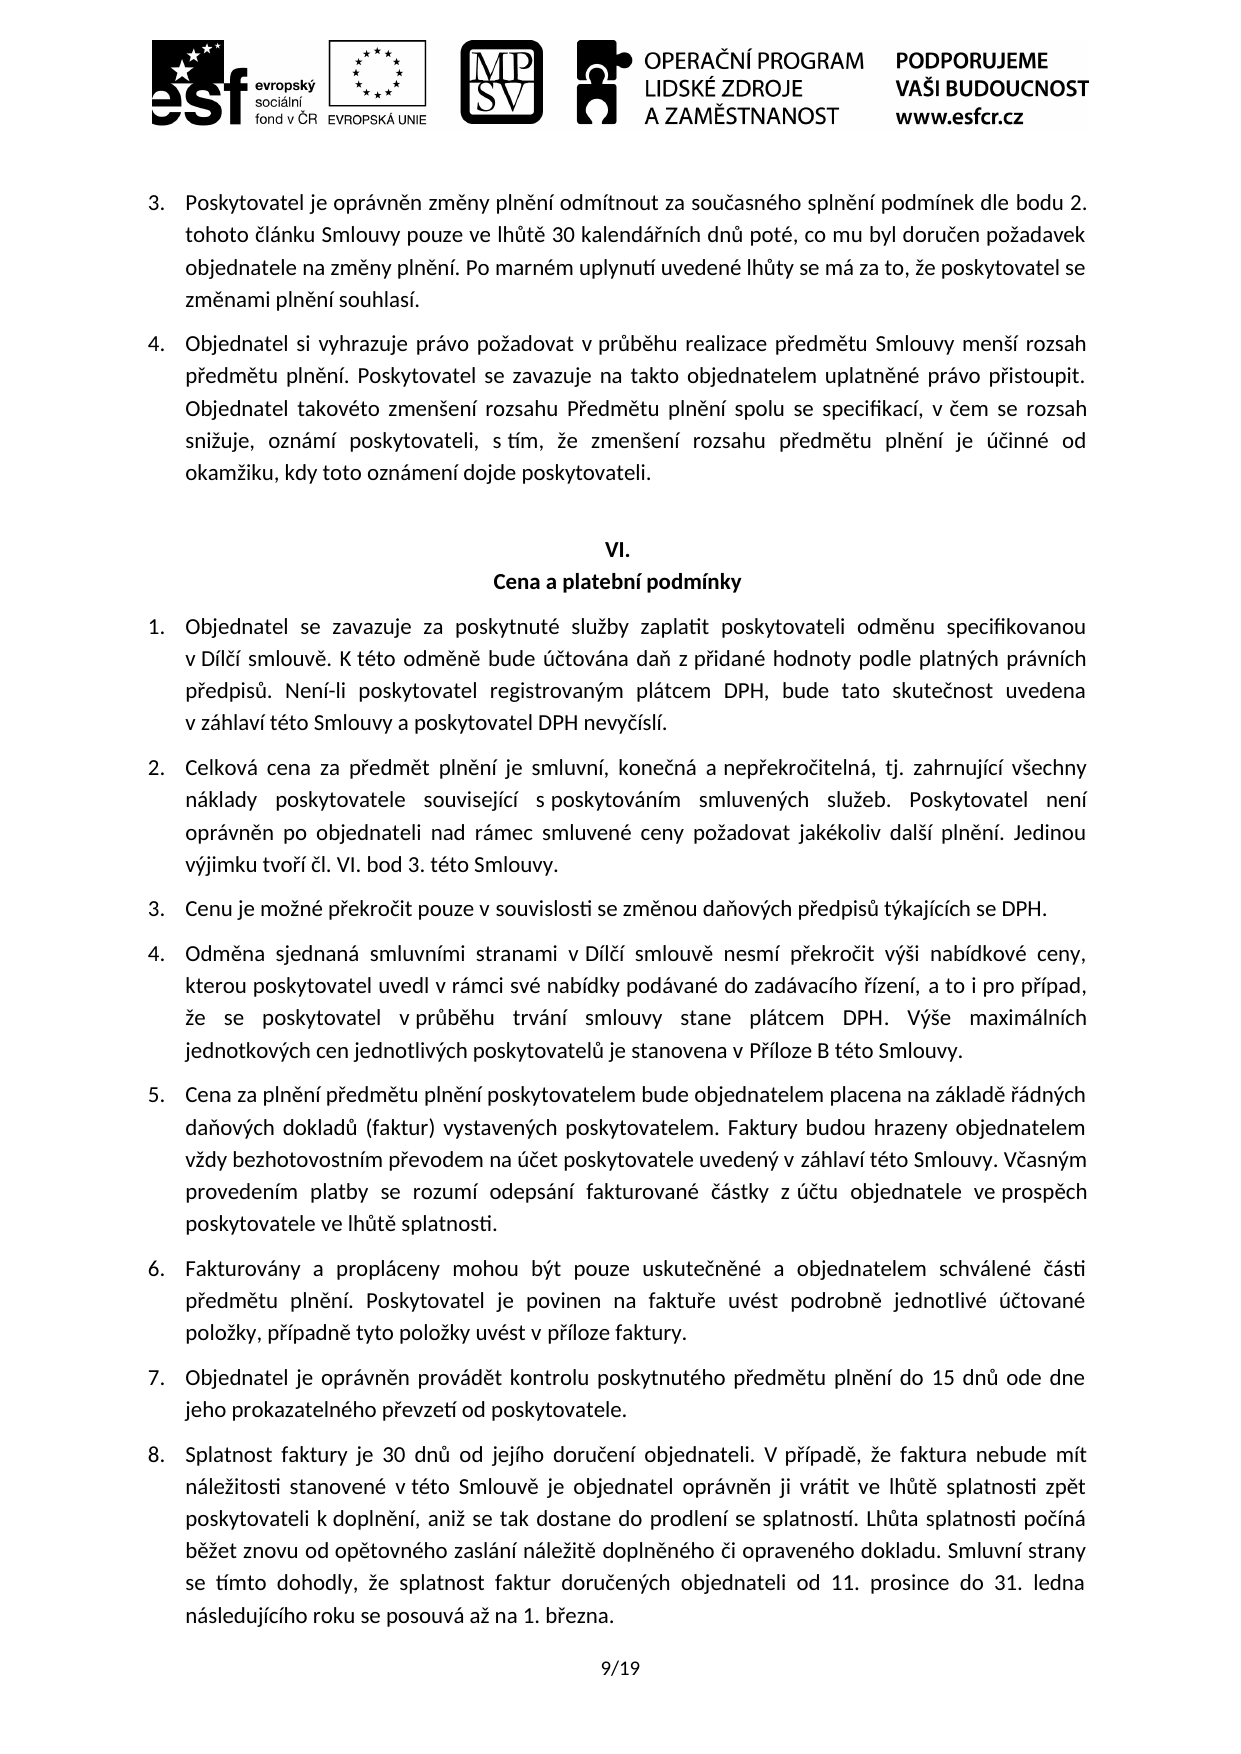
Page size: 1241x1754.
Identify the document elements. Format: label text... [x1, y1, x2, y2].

list Celková cena za předmět plnění je smluvní, konečná a nepřekročitelná, tj. zahrnující všechny náklady poskytovatele související s poskytováním smluvených služeb. Poskytovatel není oprávněn po objednateli nad rámec smluvené ceny požadovat jakékoliv další plnění. Jedinou výjimku tvoří čl. VI. bod 3. této Smlouvy. [148, 753, 1087, 878]
list Objednatel si vyhrazuje právo požadovat v průběhu realizace předmětu Smlouvy menší rozsah předmětu plnění. Poskytovatel se zavazuje na takto objednatelem uplatněné právo přistoupit. Objednatel takovéto zmenšení rozsahu Předmětu plnění spolu se specifikací, v čem se rozsah snižuje, oznámí poskytovateli, s tím, že zmenšení rozsahu předmětu plnění je účinné od okamžiku, kdy toto oznámení dojde poskytovateli. [148, 329, 1087, 486]
list Fakturovány a propláceny mohou být pouze uskutečněné a objednatelem schválené části předmětu plnění. Poskytovatel je povinen na faktuře uvést podrobně jednotlivé účtované položky, případně tyto položky uvést v příloze faktury. [148, 1254, 1087, 1346]
list Splatnost faktury je 30 dnů od jejího doručení objednateli. V případě, že faktura nebude mít náležitosti stanovené v této Smlouvě je objednatel oprávněn ji vrátit ve lhůtě splatnosti zpět poskytovateli k doplnění, aniž se tak dostane do prodlení se splatností. Lhůta splatnosti počíná běžet znovu od opětovného zaslání náležitě doplněného či opraveného dokladu. Smluvní strany se tímto dohodly, že splatnost faktur doručených objednateli od 11. prosince do 31. ledna následujícího roku se posouvá až na 1. března. [148, 1440, 1087, 1629]
list Objednatel se zavazuje za poskytnuté služby zaplatit poskytovateli odměnu specifikovanou v Dílčí smlouvě. K této odměně bude účtována daň z přidané hodnoty podle platných právních předpisů. Není-li poskytovatel registrovaným plátcem DPH, bude tato skutečnost uvedena v záhlaví této Smlouvy a poskytovatel DPH nevyčíslí. [148, 612, 1087, 737]
list Cena za plnění předmětu plnění poskytovatelem bude objednatelem placena na základě řádných daňových dokladů (faktur) vystavených poskytovatelem. Faktury budou hrazeny objednatelem vždy bezhotovostním převodem na účet poskytovatele uvedený v záhlaví této Smlouvy. Včasným provedením platby se rozumí odepsání fakturované částky z účtu objednatele ve prospěch poskytovatele ve lhůtě splatnosti. [148, 1080, 1087, 1237]
list Objednatel je oprávněn provádět kontrolu poskytnutého předmětu plnění do 15 dnů ode dne jeho prokazatelného převzetí od poskytovatele. [148, 1363, 1087, 1423]
list Odměna sjednaná smluvními stranami v Dílčí smlouvě nesmí překročit výši nabídkové ceny, kterou poskytovatel uvedl v rámci své nabídky podávané do zadávacího řízení, a to i pro případ, že se poskytovatel v průběhu trvání smlouvy stane plátcem DPH. Výše maximálních jednotkových cen jednotlivých poskytovatelů je stanovena v Příloze B této Smlouvy. [148, 939, 1087, 1064]
list Poskytovatel je oprávněn změny plnění odmítnout za současného splnění podmínek dle bodu 2. tohoto článku Smlouvy pouze ve lhůtě 30 kalendářních dnů poté, co mu byl doručen požadavek objednatele na změny plnění. Po marném uplynutí uvedené lhůty se má za to, že poskytovatel se změnami plnění souhlasí. [148, 188, 1087, 313]
picture [152, 40, 1089, 130]
text Cena a platební podmínky [148, 567, 1087, 595]
text VI. [148, 535, 1087, 563]
list Cenu je možné překročit pouze v souvislosti se změnou daňových předpisů týkajících se DPH. [148, 894, 1087, 922]
